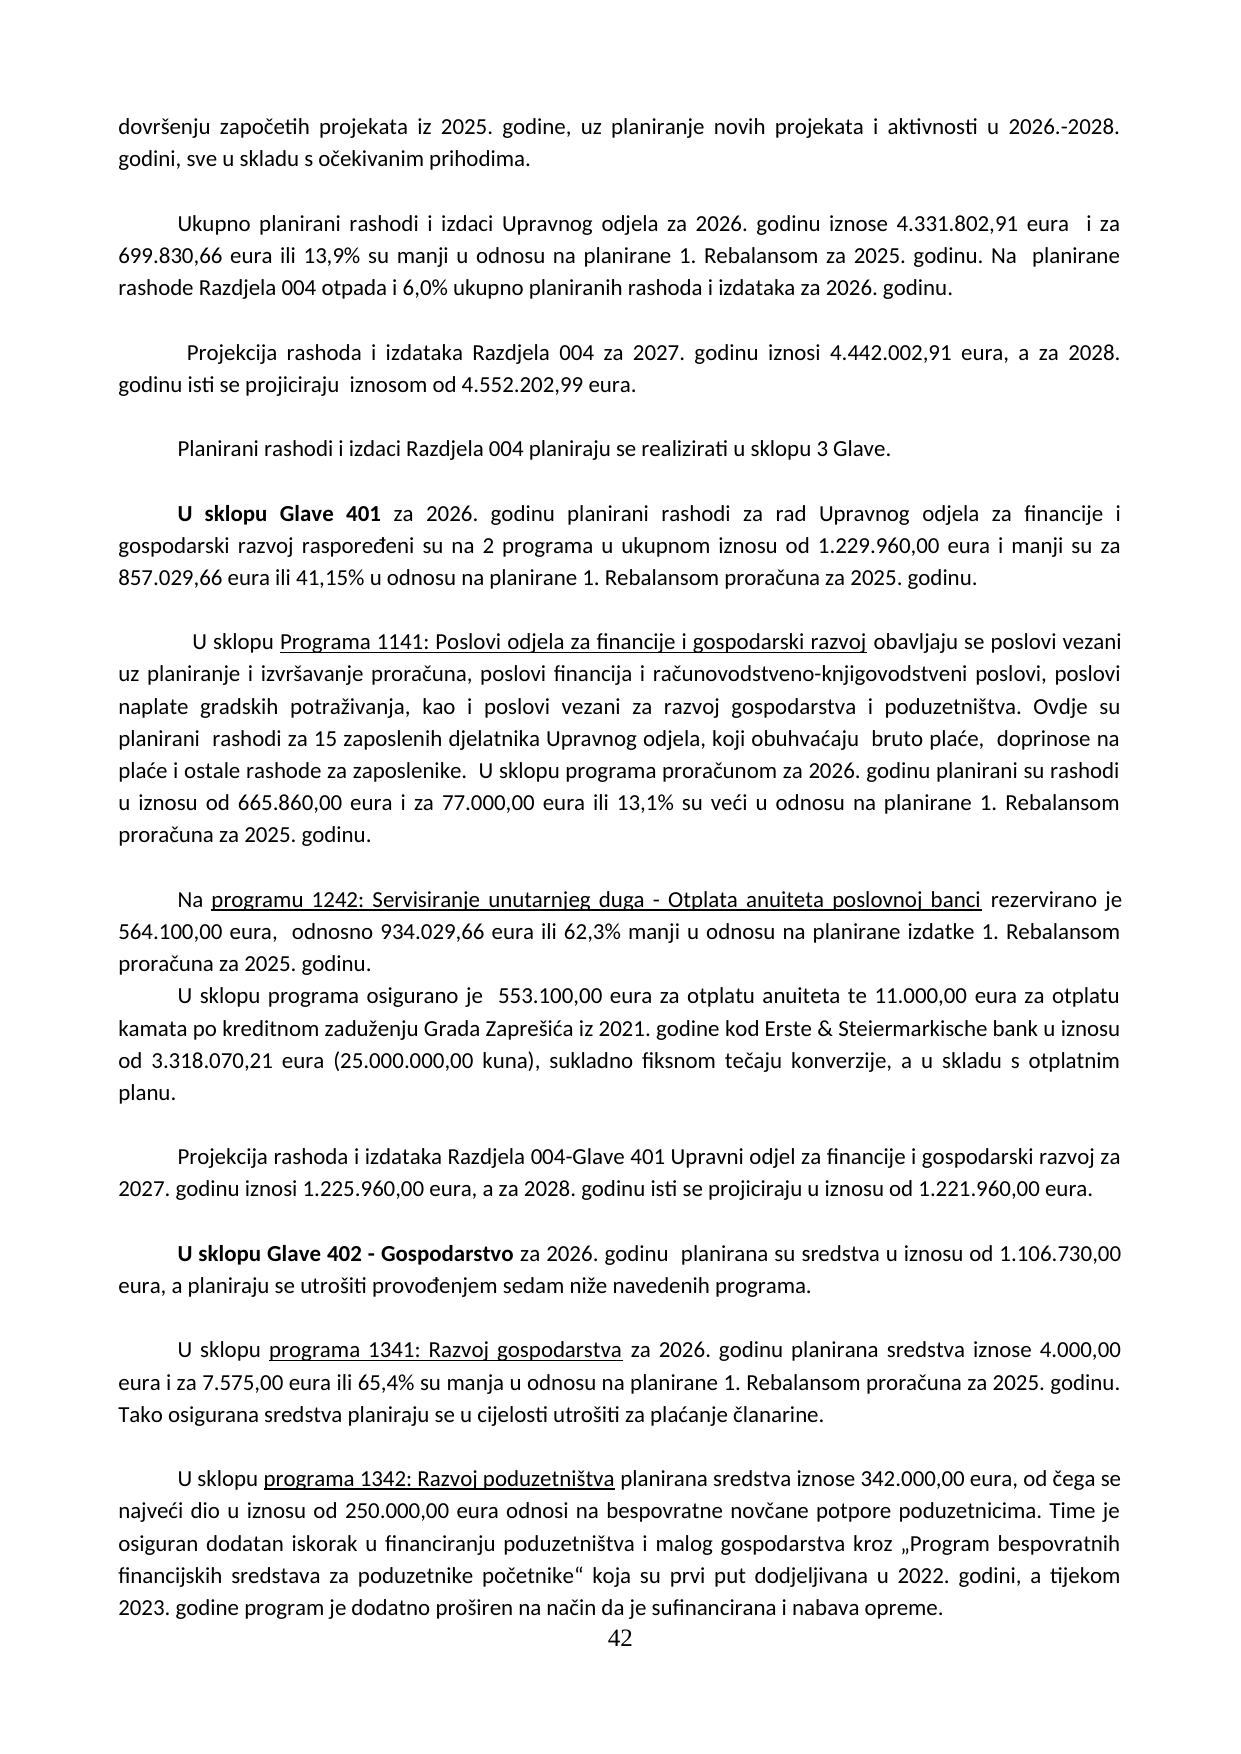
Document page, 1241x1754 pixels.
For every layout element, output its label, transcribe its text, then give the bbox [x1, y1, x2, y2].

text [118, 112, 1122, 173]
text Ukupno planirani rashodi i izdaci Upravnog odjela za 2026. godinu iznose 4.331.802,91 eura i za 699.830,66 eura ili 13,9% su manji u odnosu na planirane 1. Rebalansom za 2025. godinu. Na planirane rashode Razdjela 004 otpada i 6,0% ukupno planiranih rashoda i izdataka za 2026. godinu. [118, 209, 1122, 301]
text U sklopu Programa 1141: Poslovi odjela za financije i gospodarski razvoj obavljaju se poslovi vezani uz planiranje i izvršavanje proračuna, poslovi financija i računovodstveno-knjigovodstveni poslovi, poslovi naplate gradskih potraživanja, kao i poslovi vezani za razvoj gospodarstva i poduzetništva. Ovdje su planirani rashodi za 15 zaposlenih djelatnika Upravnog odjela, koji obuhvaćaju bruto plaće, doprinose na plaće i ostale rashode za zaposlenike. U sklopu programa proračunom za 2026. godinu planirani su rashodi u iznosu od 665.860,00 eura i za 77.000,00 eura ili 13,1% su veći u odnosu na planirane 1. Rebalansom proračuna za 2025. godinu. [118, 627, 1122, 848]
text Projekcija rashoda i izdataka Razdjela 004 za 2027. godinu iznosi 4.442.002,91 eura, a za 2028. godinu isti se projiciraju iznosom od 4.552.202,99 eura. [118, 338, 1122, 398]
text U sklopu programa 1342: Razvoj poduzetništva planirana sredstva iznose 342.000,00 eura, od čega se najveći dio u iznosu od 250.000,00 eura odnosi na bespovratne novčane potpore poduzetnicima. Time je osiguran dodatan iskorak u financiranju poduzetništva i malog gospodarstva kroz „Program bespovratnih financijskih sredstava za poduzetnike početnike“ koja su prvi put dodjeljivana u 2022. godini, a tijekom 2023. godine program je dodatno proširen na način da je sufinancirana i nabava opreme. [118, 1464, 1122, 1621]
text U sklopu programa 1341: Razvoj gospodarstva za 2026. godinu planirana sredstva iznose 4.000,00 eura i za 7.575,00 eura ili 65,4% su manja u odnosu na planirane 1. Rebalansom proračuna za 2025. godinu. Tako osigurana sredstva planiraju se u cijelosti utrošiti za plaćanje članarine. [118, 1336, 1122, 1428]
text U sklopu programa osigurano je 553.100,00 eura za otplatu anuiteta te 11.000,00 eura za otplatu kamata po kreditnom zaduženju Grada Zaprešića iz 2021. godine kod Erste & Steiermarkische bank u iznosu od 3.318.070,21 eura (25.000.000,00 kuna), sukladno fiksnom tečaju konverzije, a u skladu s otplatnim planu. [118, 981, 1122, 1106]
text Na programu 1242: Servisiranje unutarnjeg duga - Otplata anuiteta poslovnoj banci rezervirano je 564.100,00 eura, odnosno 934.029,66 eura ili 62,3% manji u odnosu na planirane izdatke 1. Rebalansom proračuna za 2025. godinu. [118, 885, 1122, 977]
text Planirani rashodi i izdaci Razdjela 004 planiraju se realizirati u sklopu 3 Glave. [118, 434, 1122, 462]
text U sklopu Glave 401 za 2026. godinu planirani rashodi za rad Upravnog odjela za financije i gospodarski razvoj raspoređeni su na 2 programa u ukupnom iznosu od 1.229.960,00 eura i manji su za 857.029,66 eura ili 41,15% u odnosu na planirane 1. Rebalansom proračuna za 2025. godinu. [118, 499, 1122, 591]
text U sklopu Glave 402 - Gospodarstvo za 2026. godinu planirana su sredstva u iznosu od 1.106.730,00 eura, a planiraju se utrošiti provođenjem sedam niže navedenih programa. [118, 1239, 1122, 1299]
text Projekcija rashoda i izdataka Razdjela 004-Glave 401 Upravni odjel za financije i gospodarski razvoj za 2027. godinu iznosi 1.225.960,00 eura, a za 2028. godinu isti se projiciraju u iznosu od 1.221.960,00 eura. [118, 1142, 1122, 1203]
